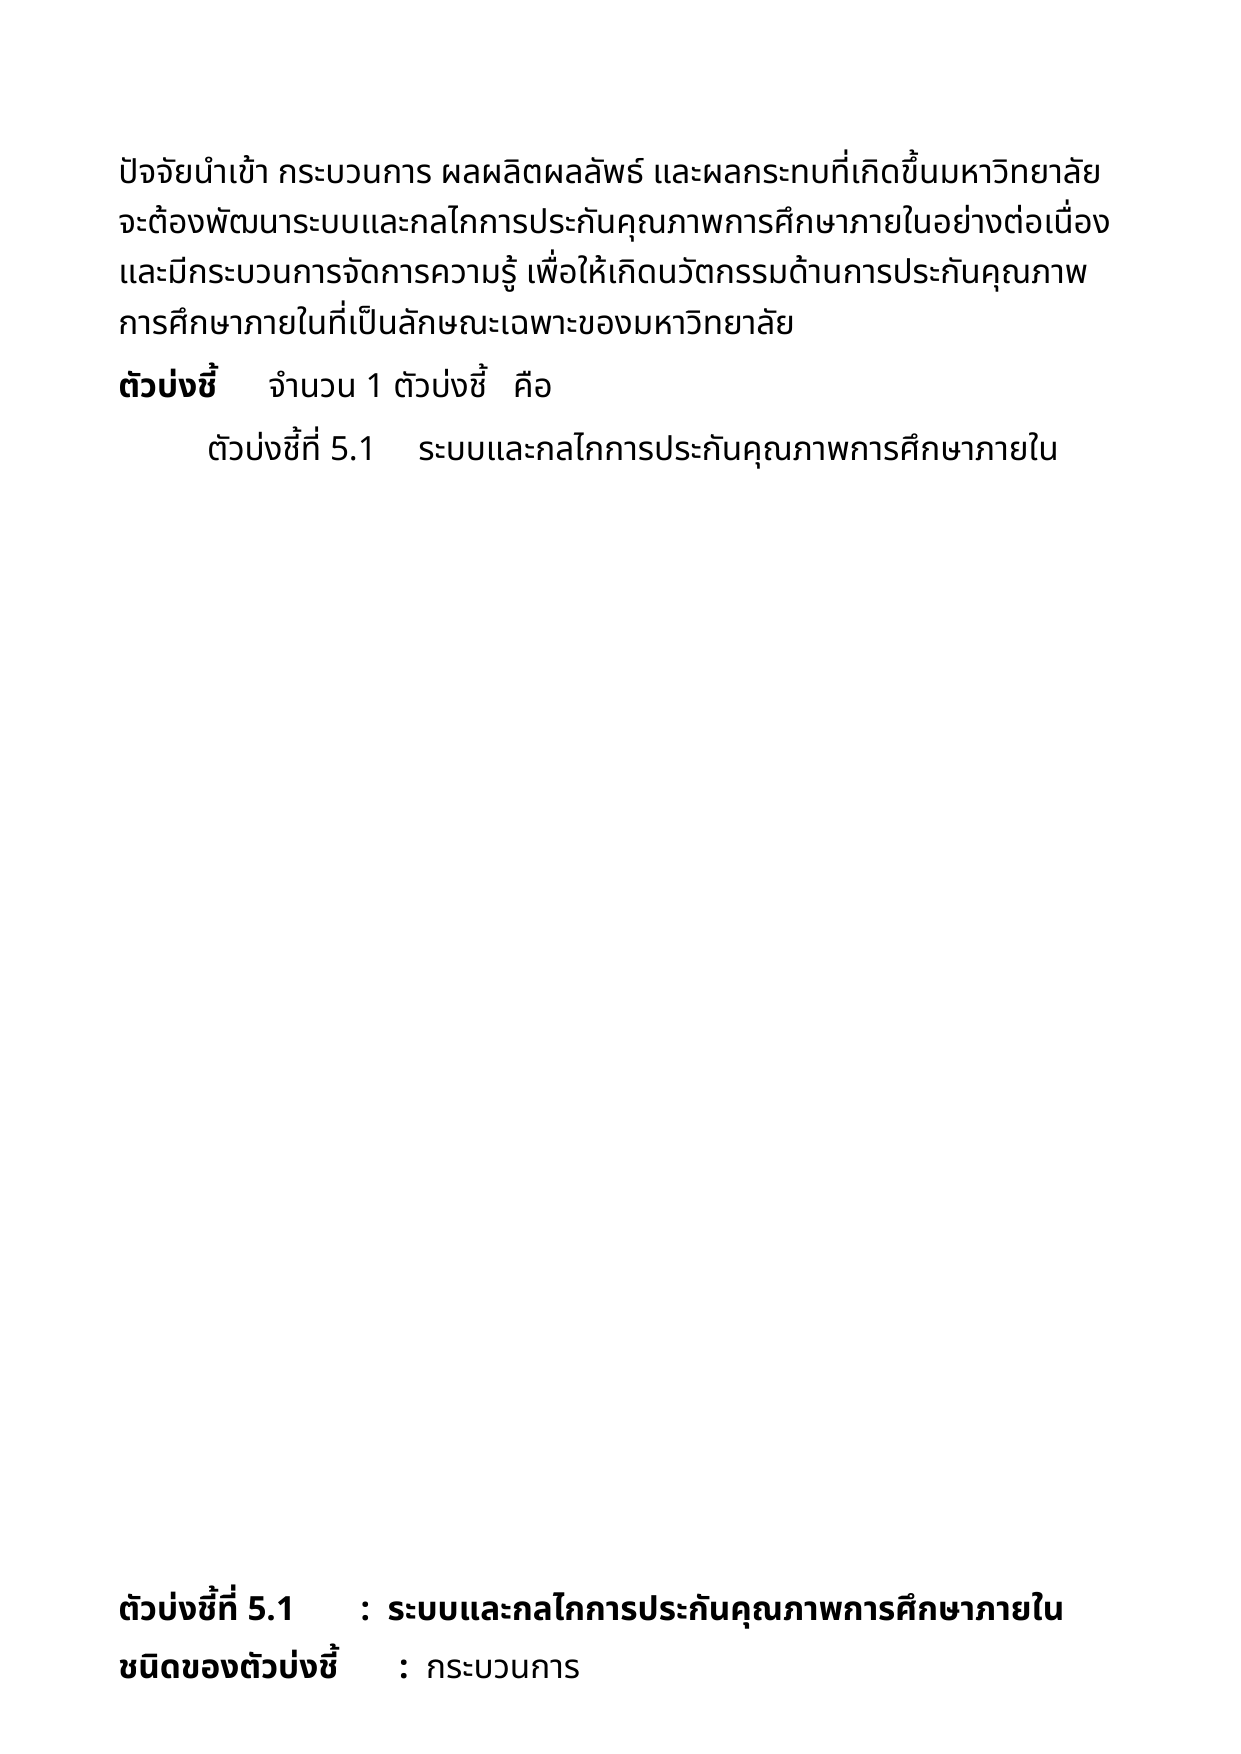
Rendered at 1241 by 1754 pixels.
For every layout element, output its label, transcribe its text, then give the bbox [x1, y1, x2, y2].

text ตัวบ่งชี้ จำนวน 1 ตัวบ่งชี้ คือ [118, 362, 1110, 412]
text ชนิดของตัวบ่งชี้ : กระบวนการ [118, 1643, 1120, 1694]
text ตัวบ่งชี้ที่ 5.1 ระบบและกลไกการประกันคุณภาพการศึกษาภายใน [118, 425, 1111, 476]
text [118, 148, 1126, 349]
text ตัวบ่งชี้ที่ 5.1 : ระบบและกลไกการประกันคุณภาพการศึกษาภายใน [118, 1584, 1193, 1635]
